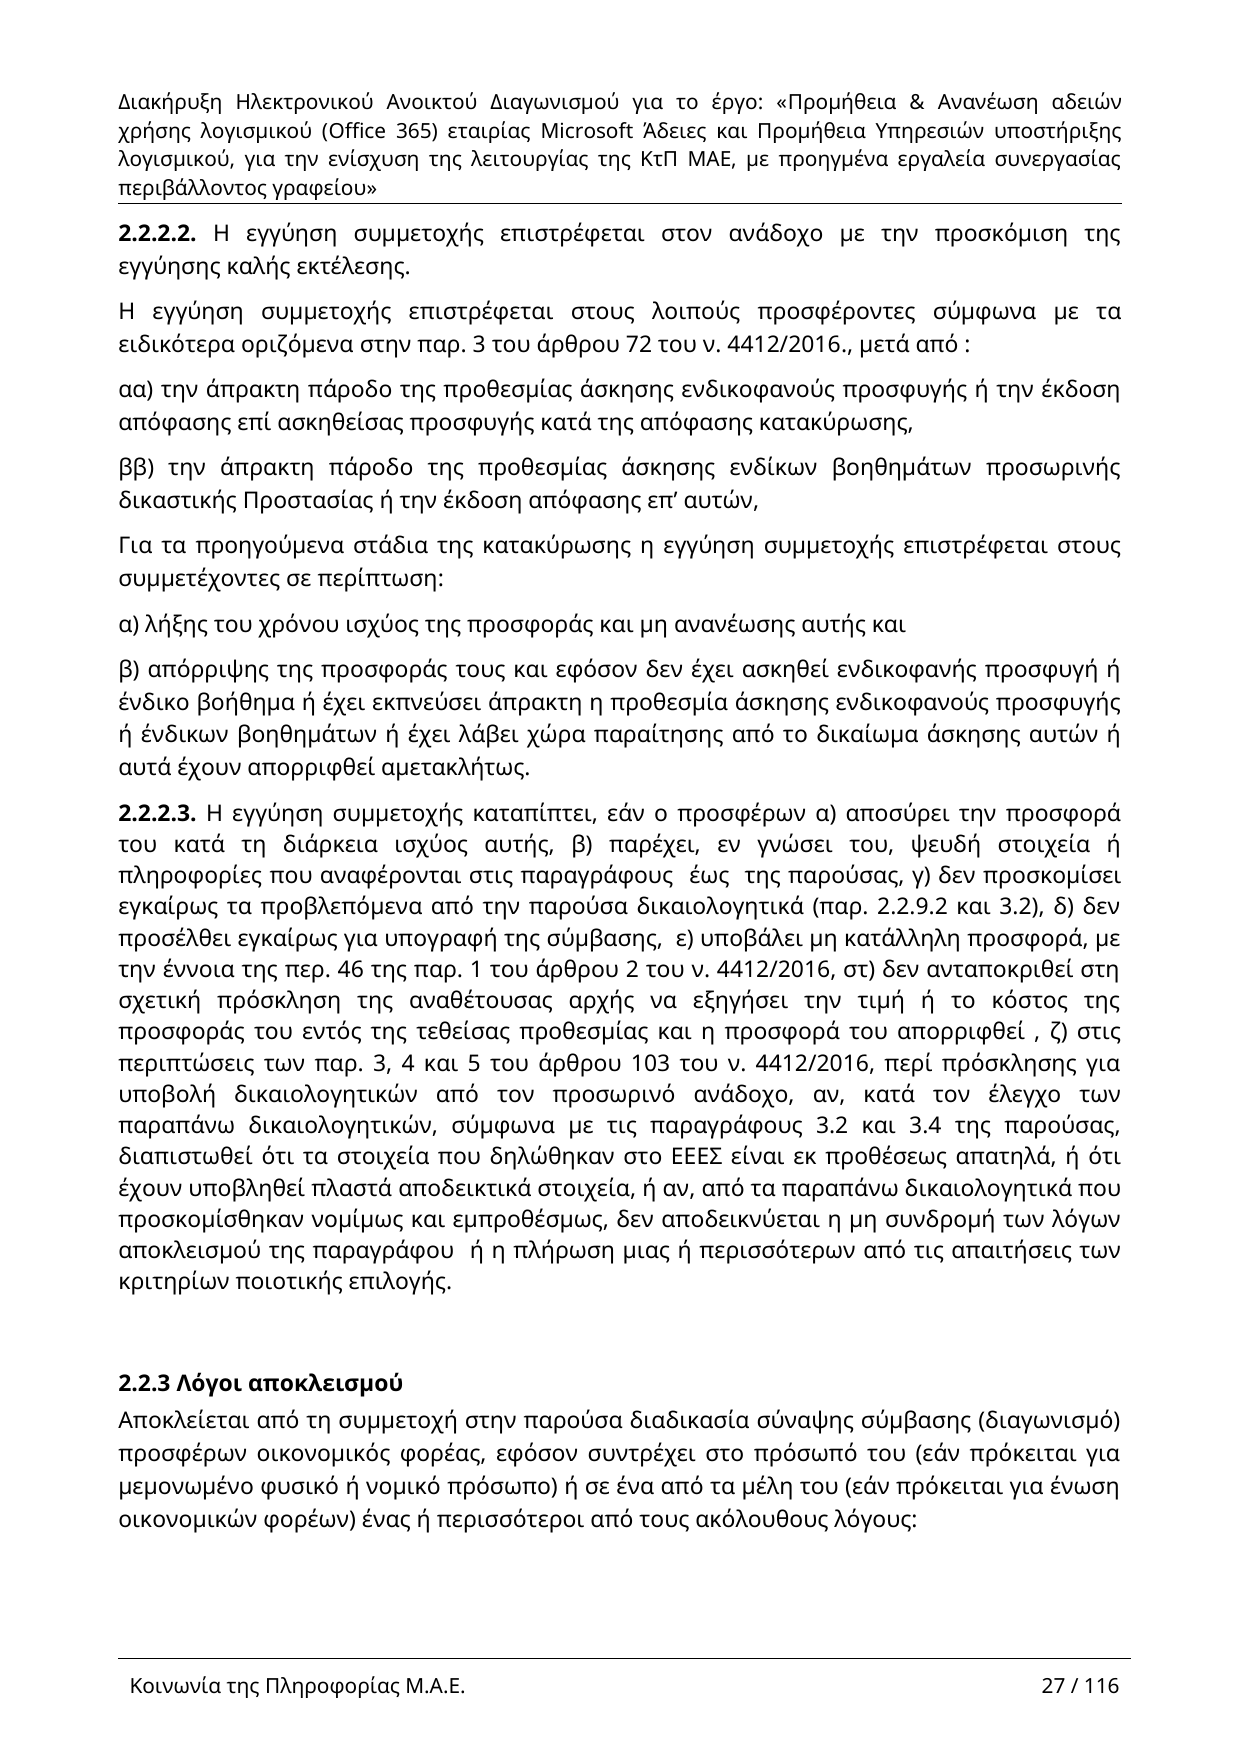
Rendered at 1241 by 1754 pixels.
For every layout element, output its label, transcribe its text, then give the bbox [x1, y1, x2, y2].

text αα) την άπρακτη πάροδο της προθεσμίας άσκησης ενδικοφανούς προσφυγής ή την έκδοση απόφασης επί ασκηθείσας προσφυγής κατά της απόφασης κατακύρωσης, [118, 373, 1122, 437]
text ββ) την άπρακτη πάροδο της προθεσμίας άσκησης ενδίκων βοηθημάτων προσωρινής δικαστικής Προστασίας ή την έκδοση απόφασης επ’ αυτών, [118, 451, 1122, 515]
text Αποκλείεται από τη συμμετοχή στην παρούσα διαδικασία σύναψης σύμβασης (διαγωνισμό) προσφέρων οικονομικός φορέας, εφόσον συντρέχει στο πρόσωπό του (εάν πρόκειται για μεμονωμένο φυσικό ή νομικό πρόσωπο) ή σε ένα από τα μέλη του (εάν πρόκειται για ένωση οικονομικών φορέων) ένας ή περισσότεροι από τους ακόλουθους λόγους: [118, 1404, 1122, 1534]
text β) απόρριψης της προσφοράς τους και εφόσον δεν έχει ασκηθεί ενδικοφανής προσφυγή ή ένδικο βοήθημα ή έχει εκπνεύσει άπρακτη η προθεσμία άσκησης ενδικοφανούς προσφυγής ή ένδικων βοηθημάτων ή έχει λάβει χώρα παραίτησης από το δικαίωμα άσκησης αυτών ή αυτά έχουν απορριφθεί αμετακλήτως. [118, 653, 1122, 782]
list 2.2.2.2. Η εγγύηση συμμετοχής επιστρέφεται στον ανάδοχο με την προσκόμιση της εγγύησης καλής εκτέλεσης. [118, 217, 1122, 281]
text Για τα προηγούμενα στάδια της κατακύρωσης η εγγύηση συμμετοχής επιστρέφεται στους συμμετέχοντες σε περίπτωση: [118, 529, 1122, 593]
subtitle 2.2.3 Λόγοι αποκλεισμού [118, 1367, 1122, 1398]
text α) λήξης του χρόνου ισχύος της προσφοράς και μη ανανέωσης αυτής και [118, 607, 1122, 639]
text 2.2.2.3. Η εγγύηση συμμετοχής καταπίπτει, εάν ο προσφέρων α) αποσύρει την προσφορά του κατά τη διάρκεια ισχύος αυτής, β) παρέχει, εν γνώσει του, ψευδή στοιχεία ή πληροφορίες που αναφέρονται στις παραγράφους 0 έως 0 της παρούσας, γ) δεν προσκομίσει εγκαίρως τα προβλεπόμενα από την παρούσα δικαιολογητικά (παρ. 2.2.9.2 και 3.2), δ) δεν προσέλθει εγκαίρως για υπογραφή της σύμβασης, ε) υποβάλει μη κατάλληλη προσφορά, με την έννοια της περ. 46 της παρ. 1 του άρθρου 2 του ν. 4412/2016, στ) δεν ανταποκριθεί στη σχετική πρόσκληση της αναθέτουσας αρχής να εξηγήσει την τιμή ή το κόστος της προσφοράς του εντός της τεθείσας προθεσμίας και η προσφορά του απορριφθεί , ζ) στις περιπτώσεις των παρ. 3, 4 και 5 του άρθρου 103 του ν. 4412/2016, περί πρόσκλησης για υποβολή δικαιολογητικών από τον προσωρινό ανάδοχο, αν, κατά τον έλεγχο των παραπάνω δικαιολογητικών, σύμφωνα με τις παραγράφους 3.2 και 3.4 της παρούσας, διαπιστωθεί ότι τα στοιχεία που δηλώθηκαν στο ΕΕΕΣ είναι εκ προθέσεως απατηλά, ή ότι έχουν υποβληθεί πλαστά αποδεικτικά στοιχεία, ή αν, από τα παραπάνω δικαιολογητικά που προσκομίσθηκαν νομίμως και εμπροθέσμως, δεν αποδεικνύεται η μη συνδρομή των λόγων αποκλεισμού της παραγράφου 0 ή η πλήρωση μιας ή περισσότερων από τις απαιτήσεις των κριτηρίων ποιοτικής επιλογής. [118, 797, 1122, 1297]
text Η εγγύηση συμμετοχής επιστρέφεται στους λοιπούς προσφέροντες σύμφωνα με τα ειδικότερα οριζόμενα στην παρ. 3 του άρθρου 72 του ν. 4412/2016., μετά από : [118, 295, 1122, 359]
